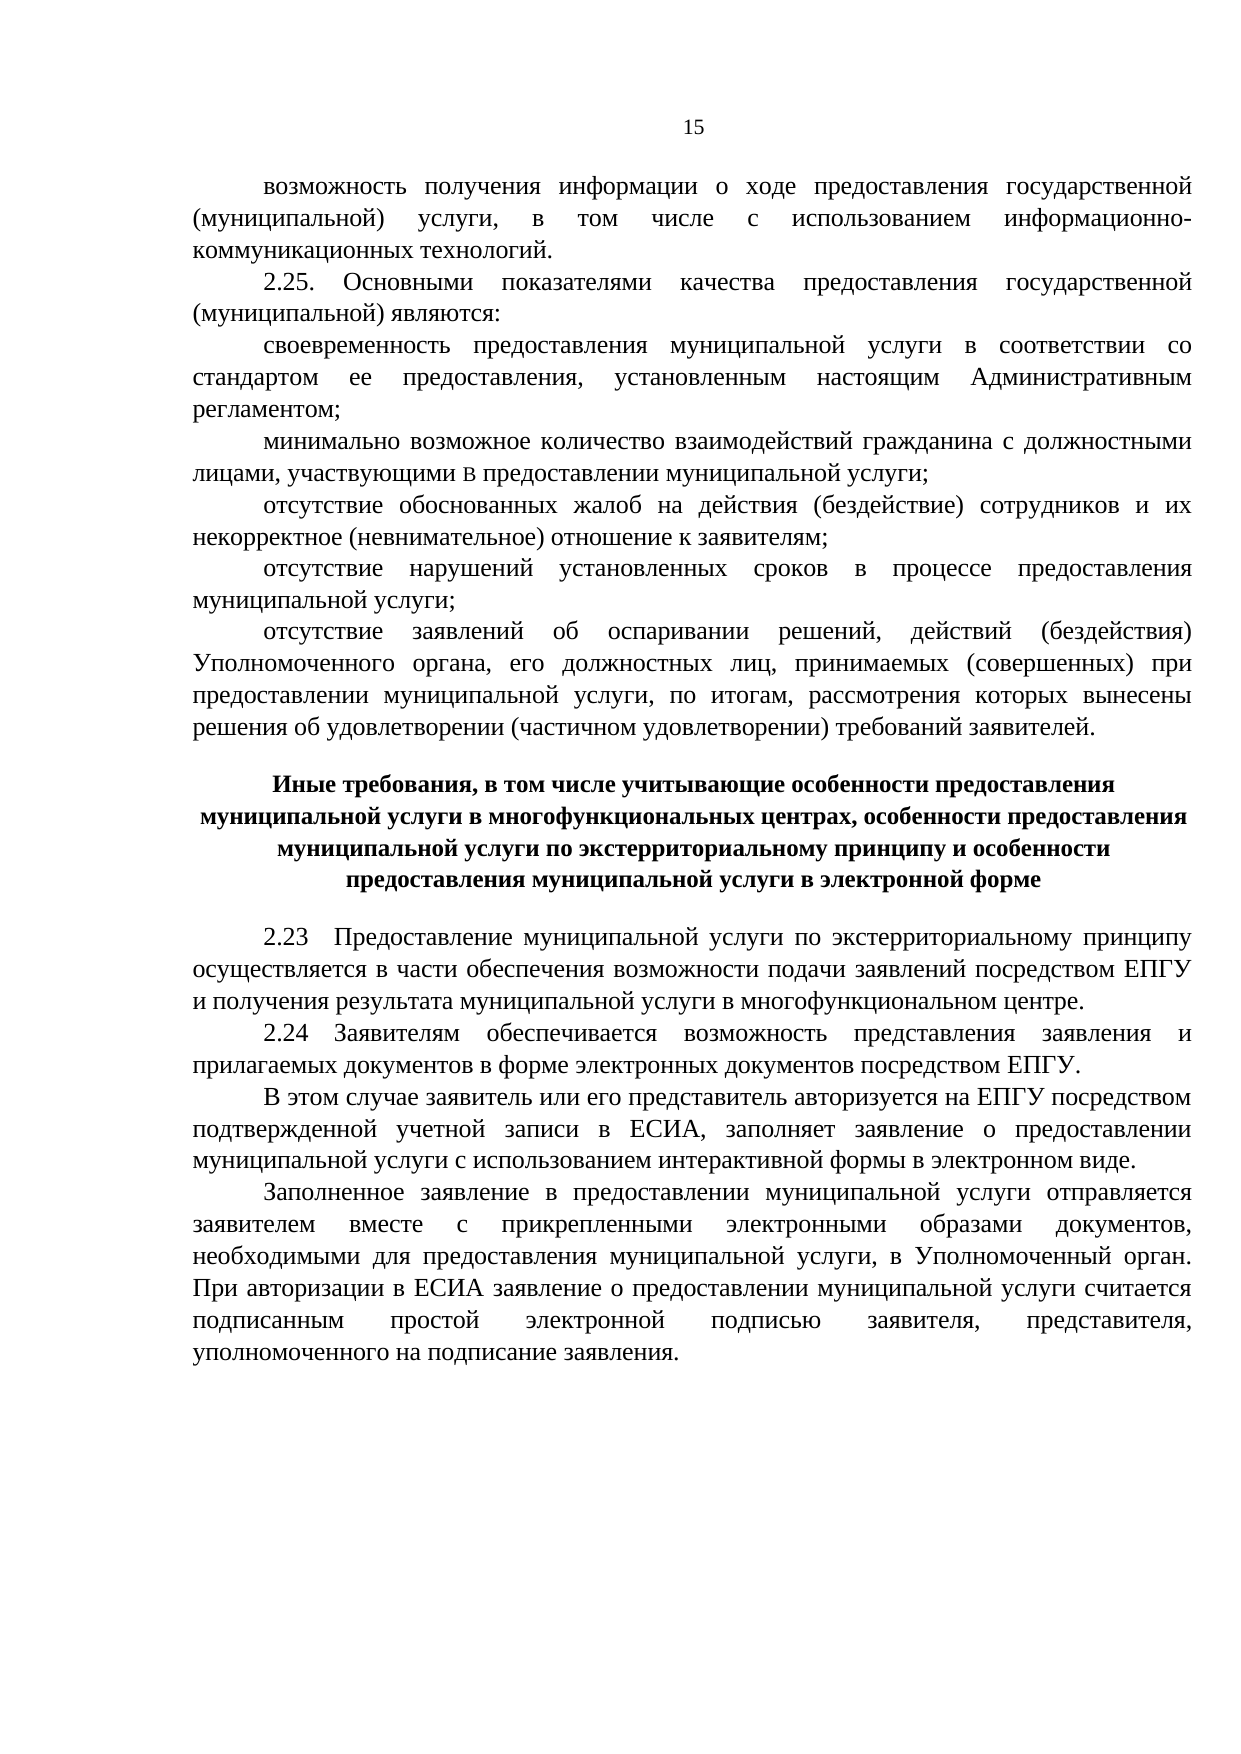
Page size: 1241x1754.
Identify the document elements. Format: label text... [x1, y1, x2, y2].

text 2.25. Основными показателями качества предоставления государственной (муниципальной) являются: [192, 264, 1193, 328]
list Заявителям обеспечивается возможность представления заявления и прилагаемых документов в форме электронных документов посредством ЕПГУ. [192, 1016, 1193, 1080]
text минимально возможное количество взаимодействий гражданина с должностными лицами, участвующими в предоставлении муниципальной услуги; [192, 424, 1193, 488]
text Иные требования, в том числе учитывающие особенности предоставления муниципальной услуги в многофункциональных центрах, особенности предоставления муниципальной услуги по экстерриториальному принципу и особенности предоставления муниципальной услуги в электронной форме [192, 767, 1195, 894]
text В этом случае заявитель или его представитель авторизуется на ЕПГУ посредством подтвержденной учетной записи в ЕСИА, заполняет заявление о предоставлении муниципальной услуги с использованием интерактивной формы в электронном виде. [192, 1080, 1193, 1175]
text 15 [683, 117, 704, 138]
text отсутствие нарушений установленных сроков в процессе предоставления муниципальной услуги; [192, 551, 1193, 614]
text своевременность предоставления муниципальной услуги в соответствии со стандартом ее предоставления, установленным настоящим Административным регламентом; [192, 328, 1193, 424]
list Предоставление муниципальной услуги по экстерриториальному принципу осуществляется в части обеспечения возможности подачи заявлений посредством ЕПГУ и получения результата муниципальной услуги в многофункциональном центре. [192, 919, 1193, 1016]
text отсутствие обоснованных жалоб на действия (бездействие) сотрудников и их некорректное (невнимательное) отношение к заявителям; [192, 488, 1193, 551]
text возможность получения информации о ходе предоставления государственной (муниципальной) услуги, в том числе с использованием информационно-коммуникационных технологий. [192, 169, 1193, 264]
text Заполненное заявление в предоставлении муниципальной услуги отправляется заявителем вместе с прикрепленными электронными образами документов, необходимыми для предоставления муниципальной услуги, в Уполномоченный орган. При авторизации в ЕСИА заявление о предоставлении муниципальной услуги считается подписанным простой электронной подписью заявителя, представителя, уполномоченного на подписание заявления. [192, 1175, 1193, 1367]
text отсутствие заявлений об оспаривании решений, действий (бездействия) Уполномоченного органа, его должностных лиц, принимаемых (совершенных) при предоставлении муниципальной услуги, по итогам, рассмотрения которых вынесены решения об удовлетворении (частичном удовлетворении) требований заявителей. [192, 614, 1193, 742]
